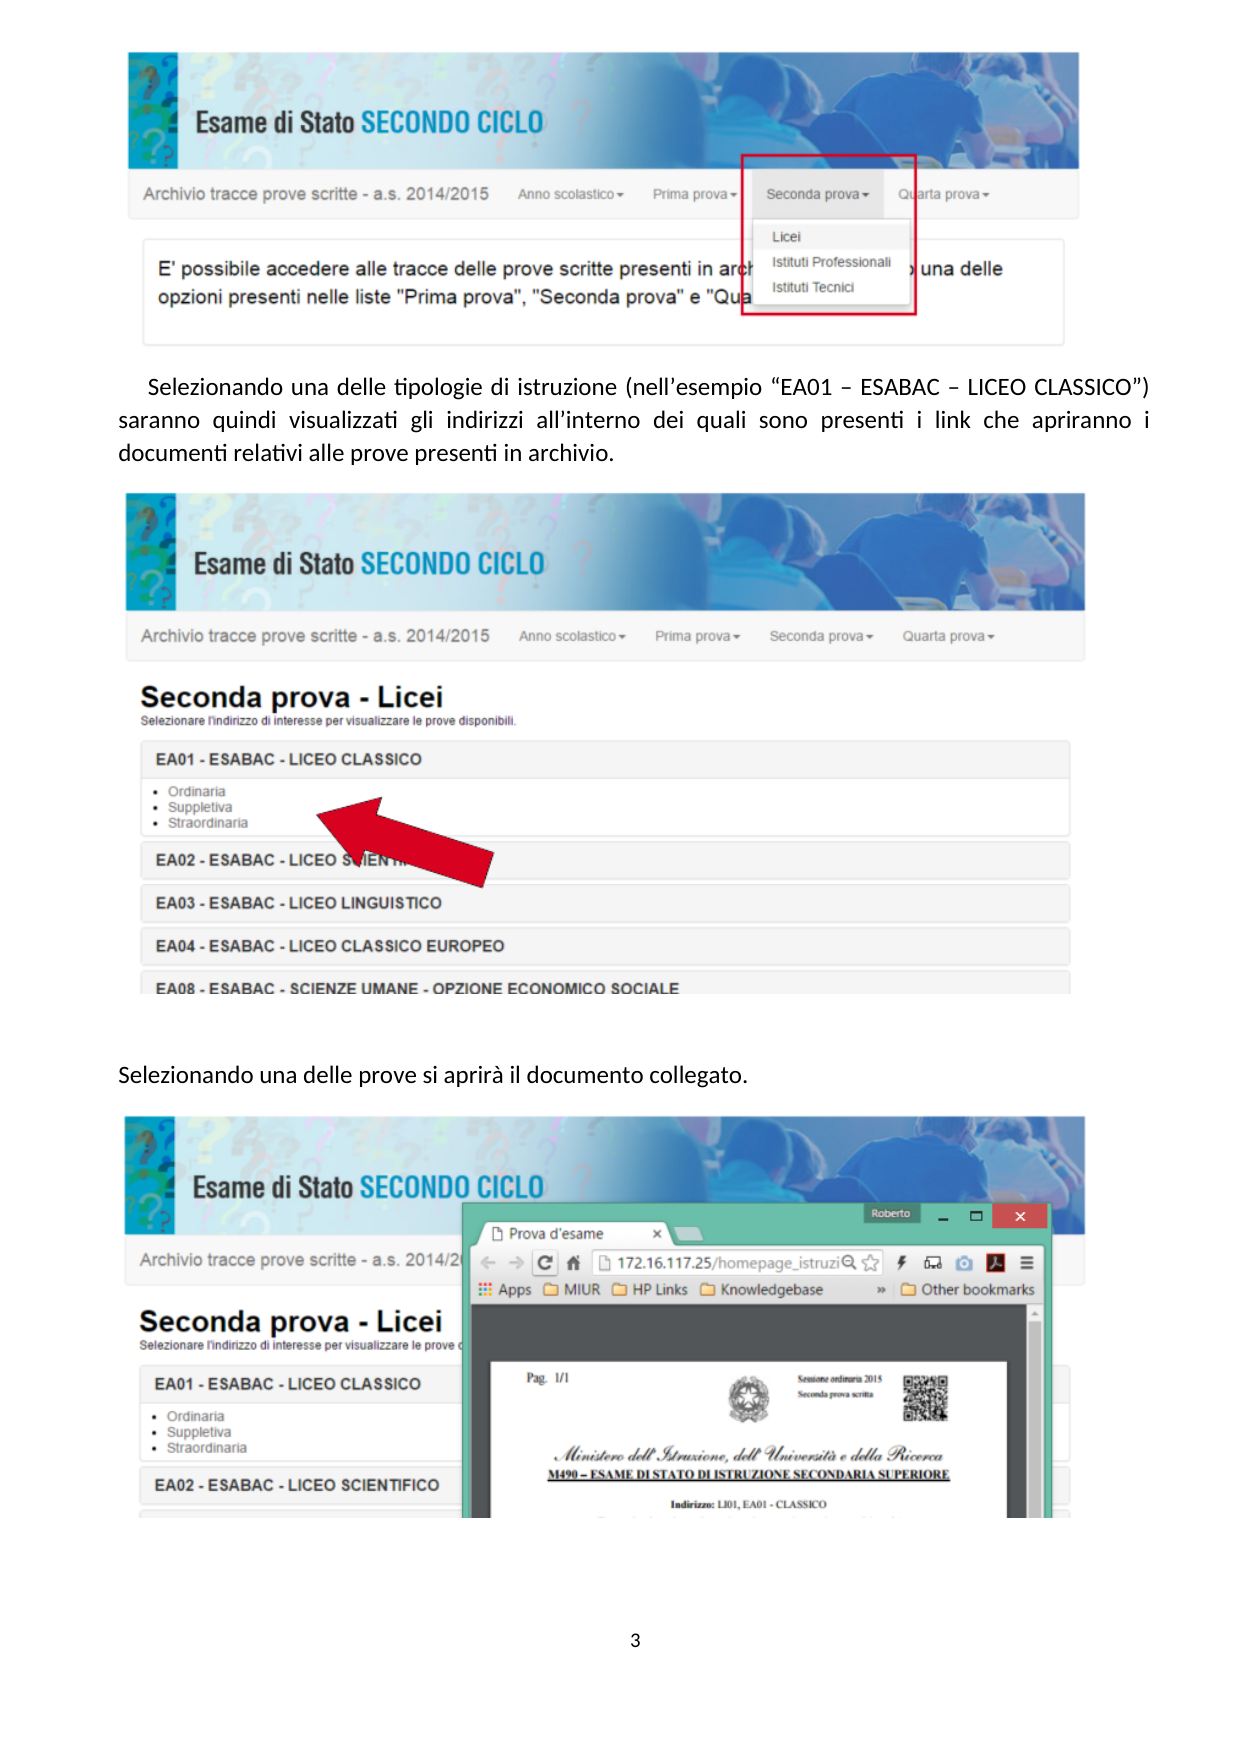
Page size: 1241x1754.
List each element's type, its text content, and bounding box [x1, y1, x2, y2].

picture [118, 1108, 1094, 1518]
text Selezionando una delle prove si aprirà il documento collegato. [118, 1059, 1152, 1089]
text Selezionando una delle tipologie di istruzione (nell’esempio “EA01 – ESABAC – LICEO CLASSICO”) saranno quindi visualizzati gli indirizzi all’interno dei quali sono presenti i link che apriranno i documenti relativi alle prove presenti in archivio. [118, 371, 1152, 468]
